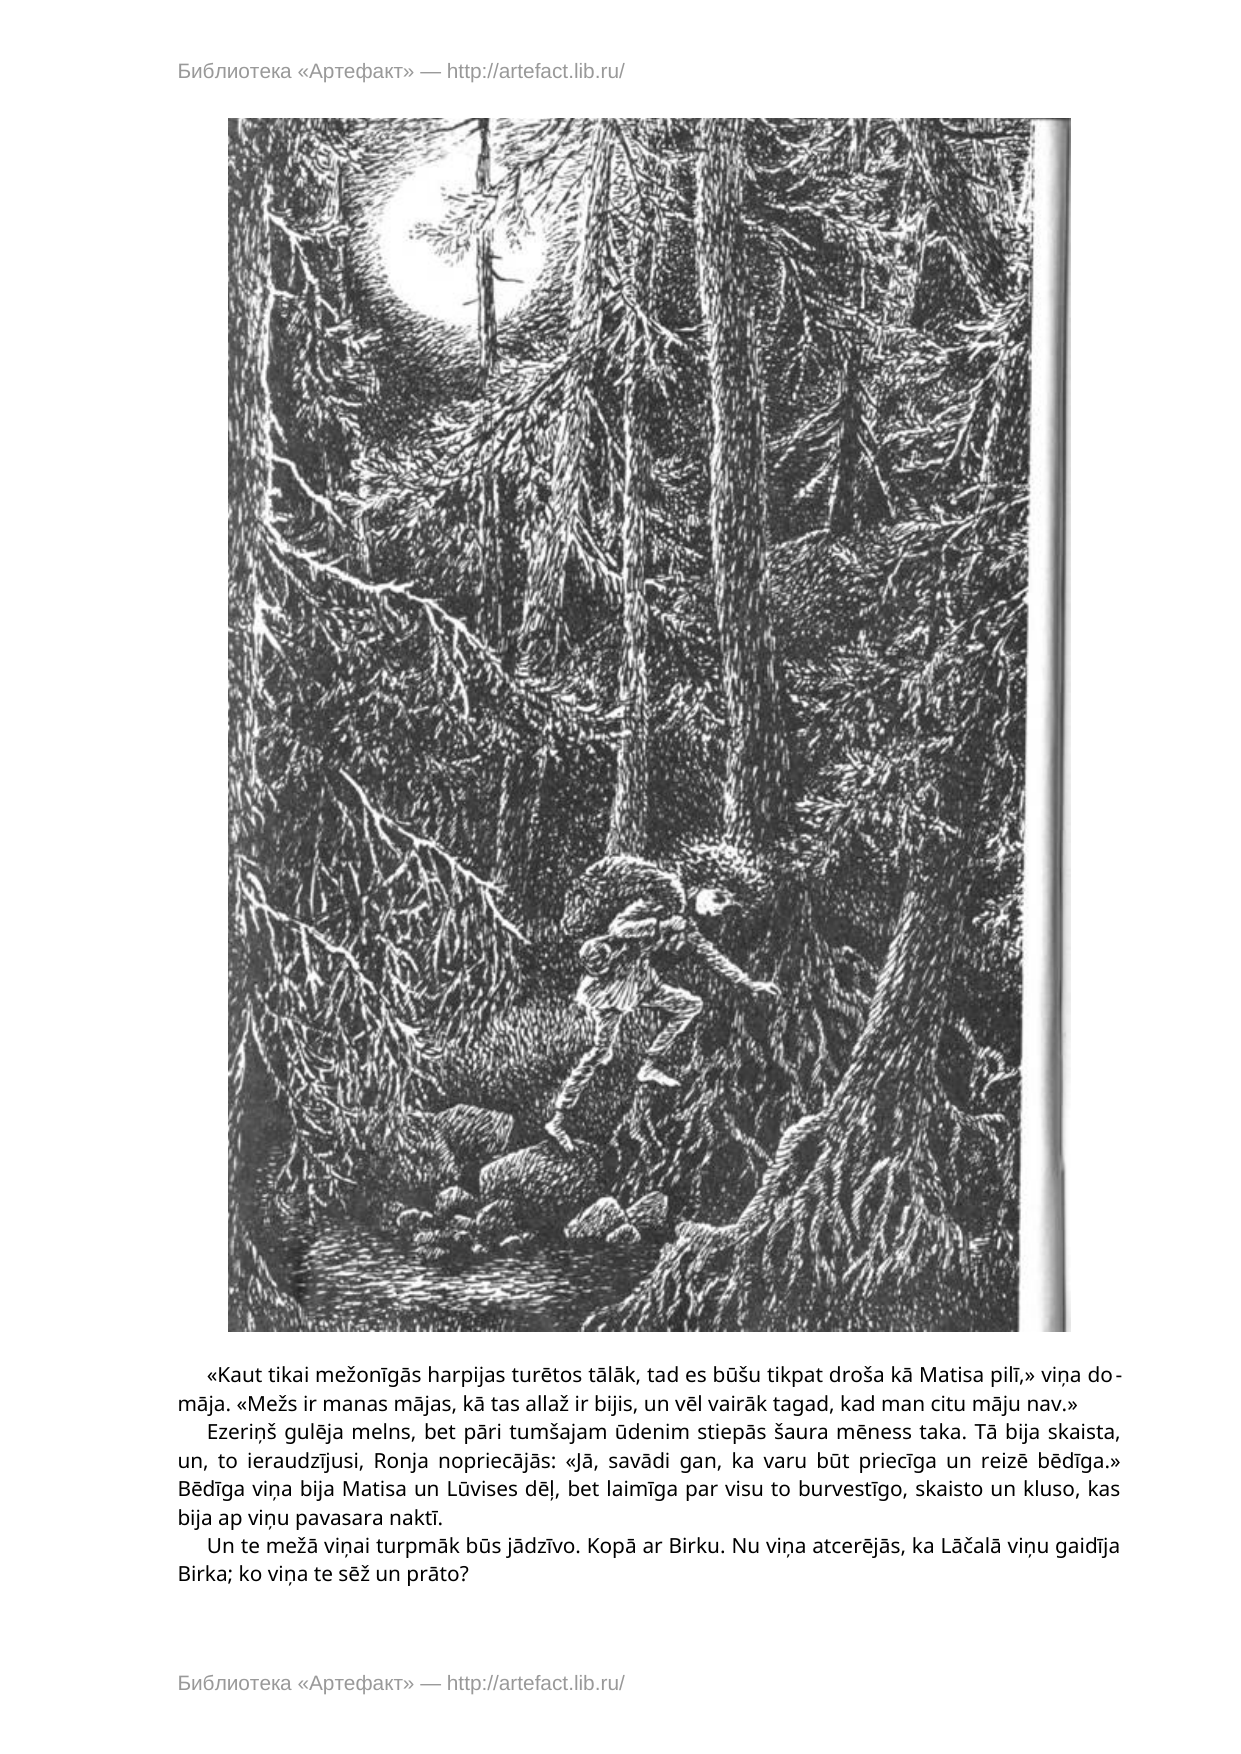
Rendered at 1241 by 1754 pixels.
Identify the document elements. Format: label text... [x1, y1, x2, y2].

text Un te mežā viņai turpmāk būs jādzīvo. Kopā ar Birku. Nu viņa atcerējās, ka Lāčalā viņu gaidīja Birka; ko viņa te sēž un prāto? [177, 1531, 1122, 1588]
text «Kaut tikai mežonīgās harpijas turētos tālāk, tad es būšu tikpat droša kā Matisa pilī,» viņa domāja. «Mežs ir manas mājas, kā tas allaž ir bijis, un vēl vairāk tagad, kad man citu māju nav.» [177, 1361, 1122, 1417]
picture [228, 118, 1071, 1332]
text Ezeriņš gulēja melns, bet pāri tumšajam ūdenim stiepās šaura mēness taka. Tā bija skaista, un, to ieraudzījusi, Ronja nopriecājās: «Jā, savādi gan, ka varu būt priecīga un reizē bēdīga.» Bēdīga viņa bija Matisa un Lūvises dēļ, bet laimīga par visu to burvestīgo, skaisto un kluso, kas bija ap viņu pavasara naktī. [177, 1417, 1122, 1531]
